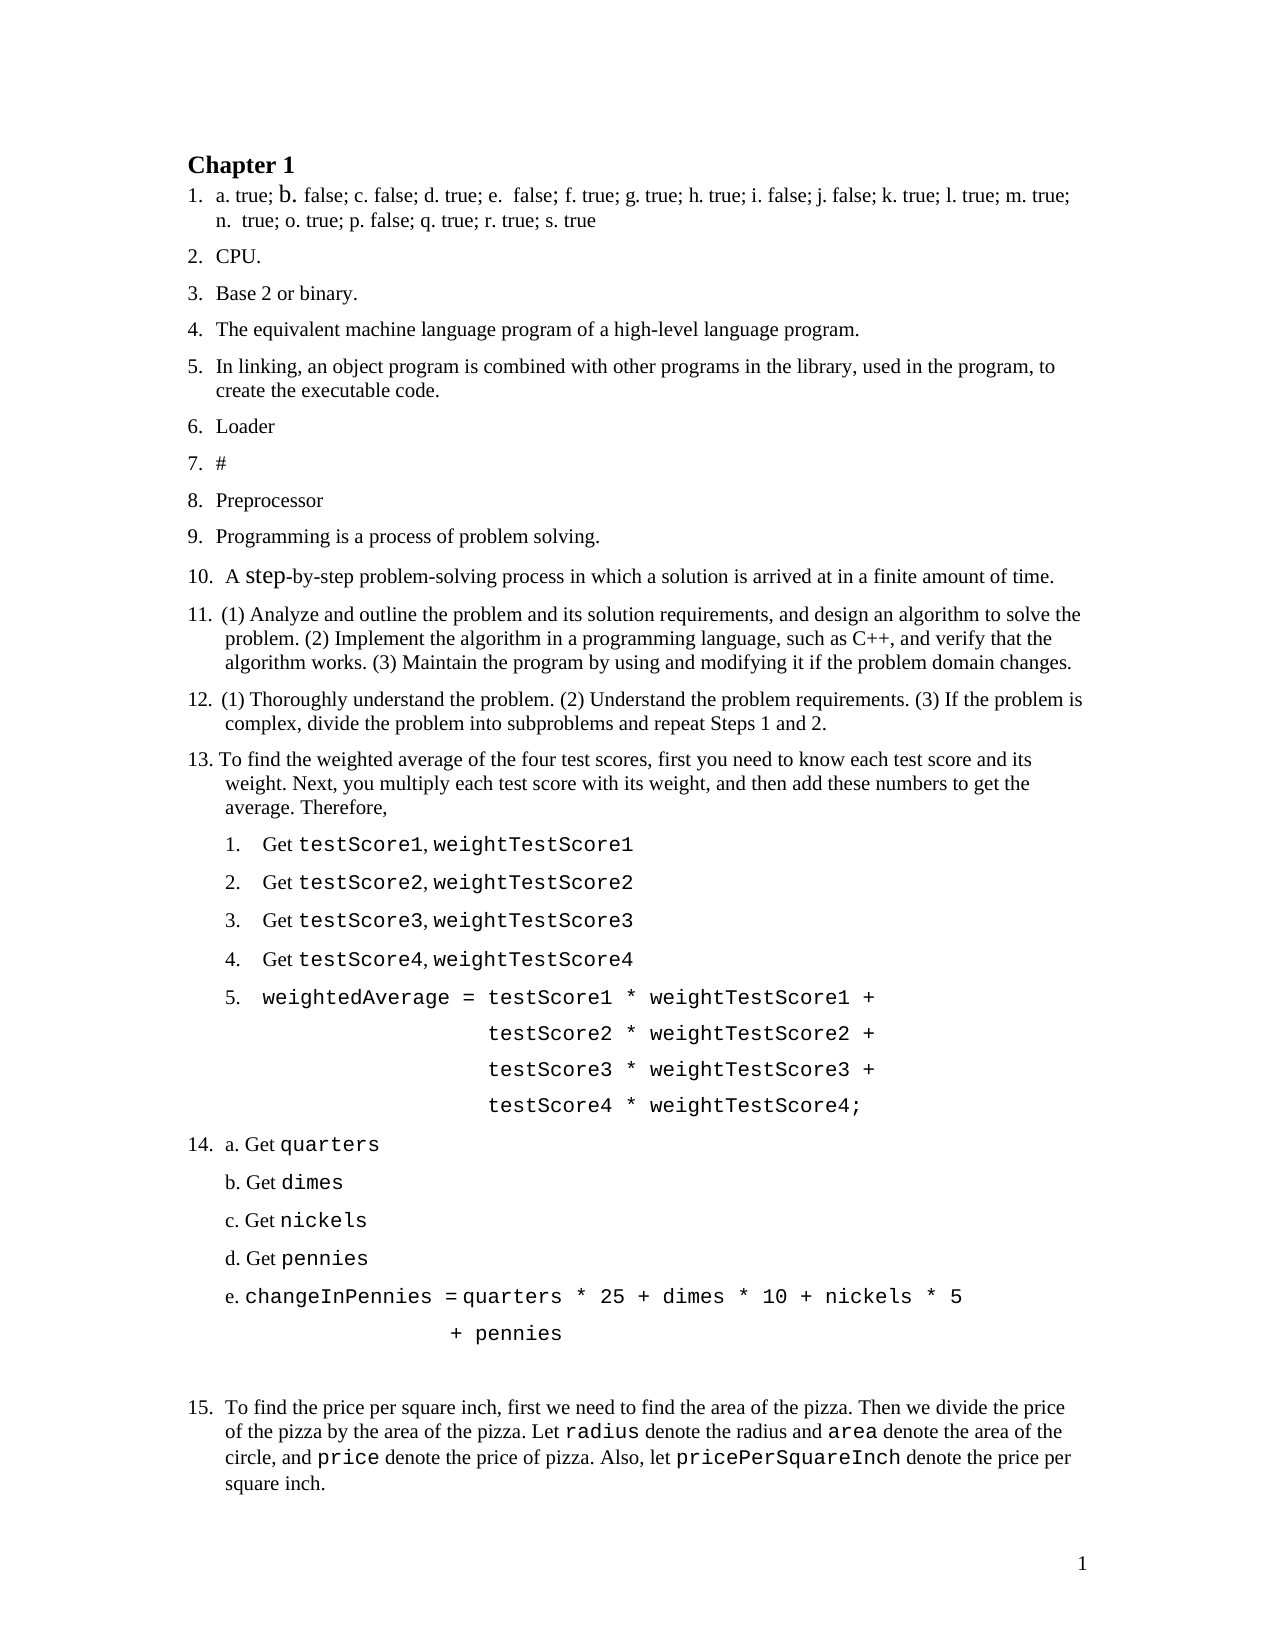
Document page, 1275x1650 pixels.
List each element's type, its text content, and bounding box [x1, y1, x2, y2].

text 3. Base 2 or binary. [187, 281, 1087, 305]
text 15. To find the price per square inch, first we need to find the area of the pizza. Then we divide the price of the pizza by the area of the pizza. Let radius denote the radius and area denote the area of the circle, and price denote the price of pizza. Also, let pricePerSquareInch denote the price per square inch. [187, 1395, 1087, 1495]
text 11. (1) Analyze and outline the problem and its solution requirements, and design an algorithm to solve the problem. (2) Implement the algorithm in a programming language, such as C++, and verify that the algorithm works. (3) Maintain the program by using and modifying it if the problem domain changes. [187, 602, 1087, 674]
text testScore2 * weightTestScore2 + [225, 1023, 1087, 1047]
list Get testScore4, weightTestScore4 [225, 947, 1087, 972]
text 10. A step-by-step problem-solving process in which a solution is arrived at in a finite amount of time. [187, 561, 1087, 589]
text 7. # [187, 451, 1087, 475]
text 6. Loader [187, 414, 1087, 438]
list weightedAverage = testScore1 * weightTestScore1 + [225, 985, 1087, 1011]
text Chapter 1 [187, 150, 1087, 179]
text 8. Preprocessor [187, 487, 1087, 512]
text c. Get nickels [187, 1208, 1087, 1234]
text b. Get dimes [187, 1170, 1087, 1195]
text 12. (1) Thoroughly understand the problem. (2) Understand the problem requirements. (3) If the problem is complex, divide the problem into subproblems and repeat Steps 1 and 2. [187, 687, 1087, 735]
list Get testScore2, weightTestScore2 [225, 870, 1087, 896]
text 13. To find the weighted average of the four test scores, first you need to know each test score and its weight. Next, you multiply each test score with its weight, and then add these numbers to get the average. Therefore, [187, 747, 1087, 819]
text 2. CPU. [187, 244, 1087, 268]
text 5. In linking, an object program is combined with other programs in the library, used in the program, to create the executable code. [187, 354, 1087, 402]
list Get testScore3, weightTestScore3 [225, 908, 1087, 934]
list Get testScore1, weightTestScore1 [225, 832, 1087, 858]
text e. changeInPennies = quarters * 25 + dimes * 10 + nickels * 5 [187, 1284, 1087, 1310]
text d. Get pennies [187, 1246, 1087, 1272]
text 1. a. true; b. false; c. false; d. true; e. false; f. true; g. true; h. true; i. false; j. false; k. true; l. true; m. true; n. true; o. true; p. false; q. true; r. true; s. true [187, 179, 1087, 232]
text testScore3 * weightTestScore3 + [225, 1059, 1087, 1083]
text + pennies [187, 1323, 1087, 1346]
text 14. a. Get quarters [187, 1131, 1087, 1157]
text 4. The equivalent machine language program of a high-level language program. [187, 317, 1087, 341]
text testScore4 * weightTestScore4; [225, 1095, 1087, 1119]
text 9. Programming is a process of problem solving. [187, 524, 1087, 548]
